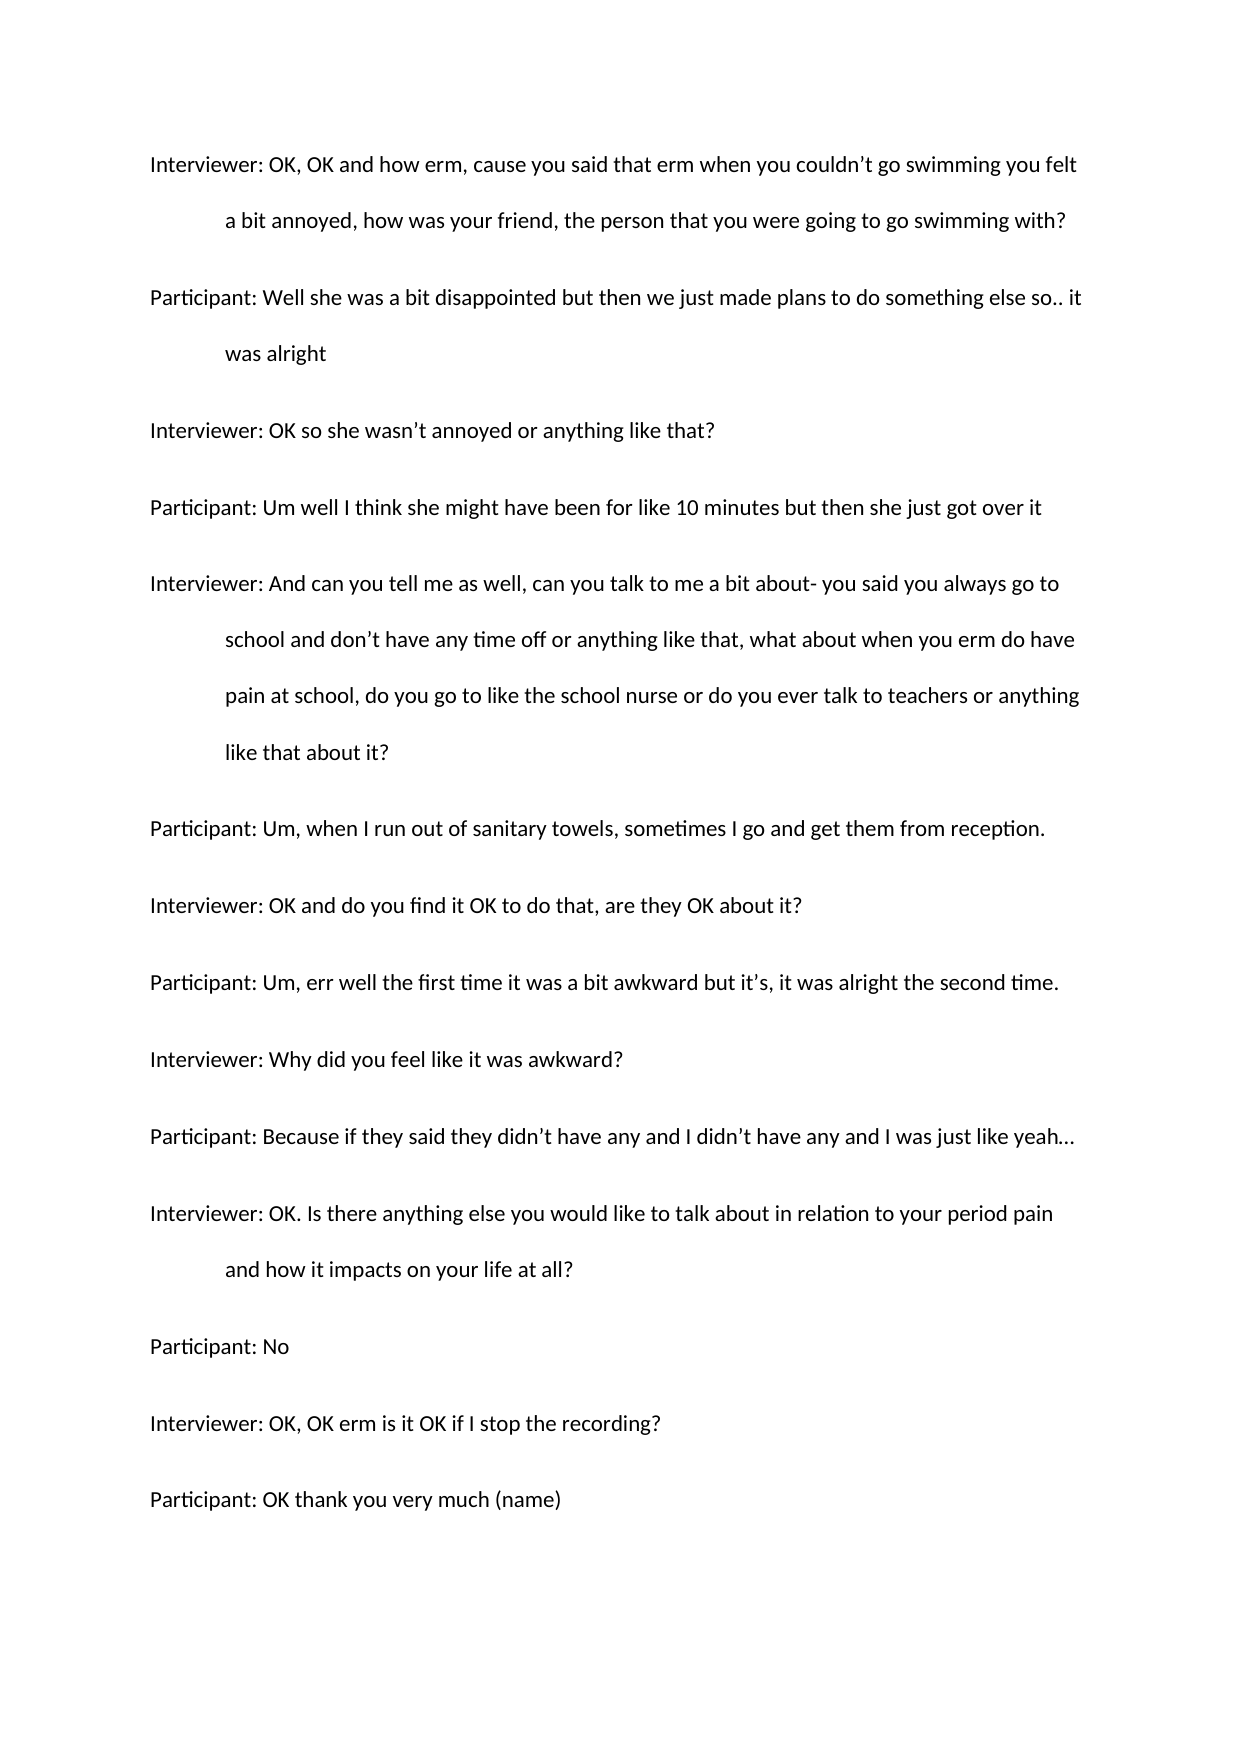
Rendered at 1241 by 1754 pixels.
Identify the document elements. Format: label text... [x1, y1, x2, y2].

text Interviewer: And can you tell me as well, can you talk to me a bit about- you said you always go to school and don’t have any time off or anything like that, what about when you erm do have pain at school, do you go to like the school nurse or do you ever talk to teachers or anything like that about it? [150, 569, 1090, 766]
text Interviewer: Why did you feel like it was awkward? [150, 1045, 1090, 1073]
text Participant: Well she was a bit disappointed but then we just made plans to do something else so.. it was alright [150, 283, 1090, 367]
text Participant: OK thank you very much (name) [150, 1486, 1090, 1514]
text Interviewer: OK. Is there anything else you would like to talk about in relation to your period pain and how it impacts on your life at all? [150, 1199, 1090, 1283]
text Interviewer: OK, OK erm is it OK if I stop the recording? [150, 1409, 1090, 1437]
text Participant: Um well I think she might have been for like 10 minutes but then she just got over it [150, 493, 1090, 521]
text Interviewer: OK and do you find it OK to do that, are they OK about it? [150, 891, 1090, 919]
text Participant: Um, err well the first time it was a bit awkward but it’s, it was alright the second time. [150, 968, 1090, 996]
text Interviewer: OK so she wasn’t annoyed or anything like that? [150, 416, 1090, 444]
text Participant: Because if they said they didn’t have any and I didn’t have any and I was just like yeah… [150, 1122, 1090, 1150]
text Participant: No [150, 1332, 1090, 1360]
text Participant: Um, when I run out of sanitary towels, sometimes I go and get them from reception. [150, 814, 1090, 843]
text Interviewer: OK, OK and how erm, cause you said that erm when you couldn’t go swimming you felt a bit annoyed, how was your friend, the person that you were going to go swimming with? [150, 150, 1090, 234]
